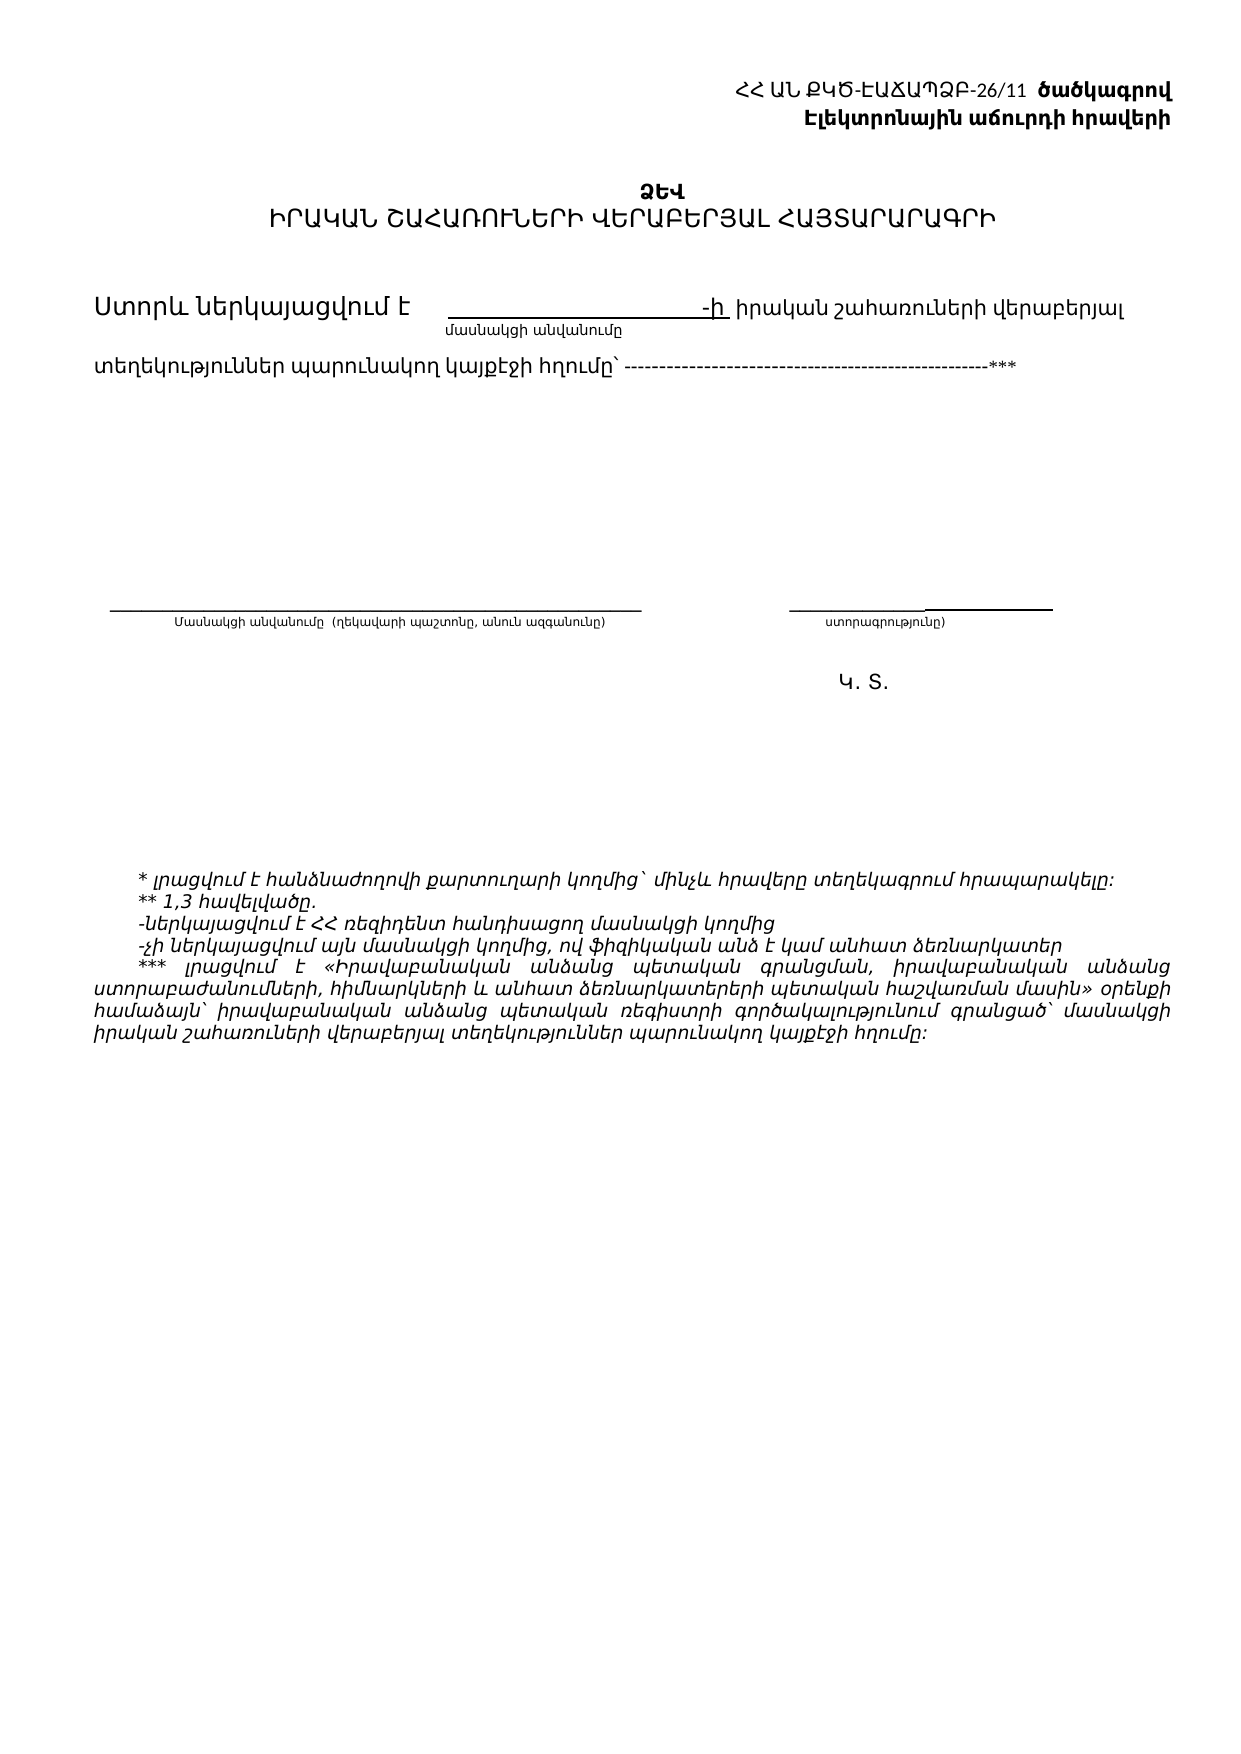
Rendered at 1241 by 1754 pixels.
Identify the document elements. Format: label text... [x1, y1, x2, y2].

text տեղեկություններ պարունակող կայքէջի հղումը՝ ----------------------------------------------------*** [94, 351, 1171, 379]
text ___________________________________________________ _____________ Մասնակցի անվանումը (ղեկավարի պաշտոնը, անուն ազգանունը) ստորագրությունը) [94, 588, 1171, 641]
text -ներկայացվում է ՀՀ ռեզիդենտ հանդիսացող մասնակցի կողմից [94, 913, 1171, 934]
text *** լրացվում է «Իրավաբանական անձանց պետական գրանցման, իրավաբանական անձանց ստորաբաժանումների, հիմնարկների և անհատ ձեռնարկատերերի պետական հաշվառման մասին» օրենքի համաձայն՝ իրավաբանական անձանց պետական ռեգիստրի գործակալությունում գրանցած՝ մասնակցի իրական շահառուների վերաբերյալ տեղեկություններ պարունակող կայքէջի հղումը: [94, 956, 1171, 1044]
text Էլեկտրոնային աճուրդի հրավերի [94, 103, 1171, 132]
text -չի ներկայացվում այն մասնակցի կողմից, ով ֆիզիկական անձ է կամ անհատ ձեռնարկատեր [94, 934, 1171, 956]
text * լրացվում է հանձնաժողովի քարտուղարի կողմից` մինչև հրավերը տեղեկագրում հրապարակելը: [94, 869, 1171, 891]
text ԻՐԱԿԱՆ ՇԱՀԱՌՈՒՆԵՐԻ ՎԵՐԱԲԵՐՅԱԼ ՀԱՅՏԱՐԱՐԱԳՐԻ [94, 205, 1171, 234]
text մասնակցի անվանումը [94, 322, 1171, 351]
text ** 1,3 հավելվածը․ [94, 891, 1171, 913]
text ՁԵՎ [94, 180, 1171, 205]
text ՀՀ ԱՆ ՔԿԾ-ԷԱՃԱՊՁԲ-26/11 ծածկագրով [94, 75, 1171, 103]
text Կ. Տ. [94, 670, 1171, 694]
text Ստորև ներկայացվում է -ի իրական շահառուների վերաբերյալ [94, 292, 1171, 322]
